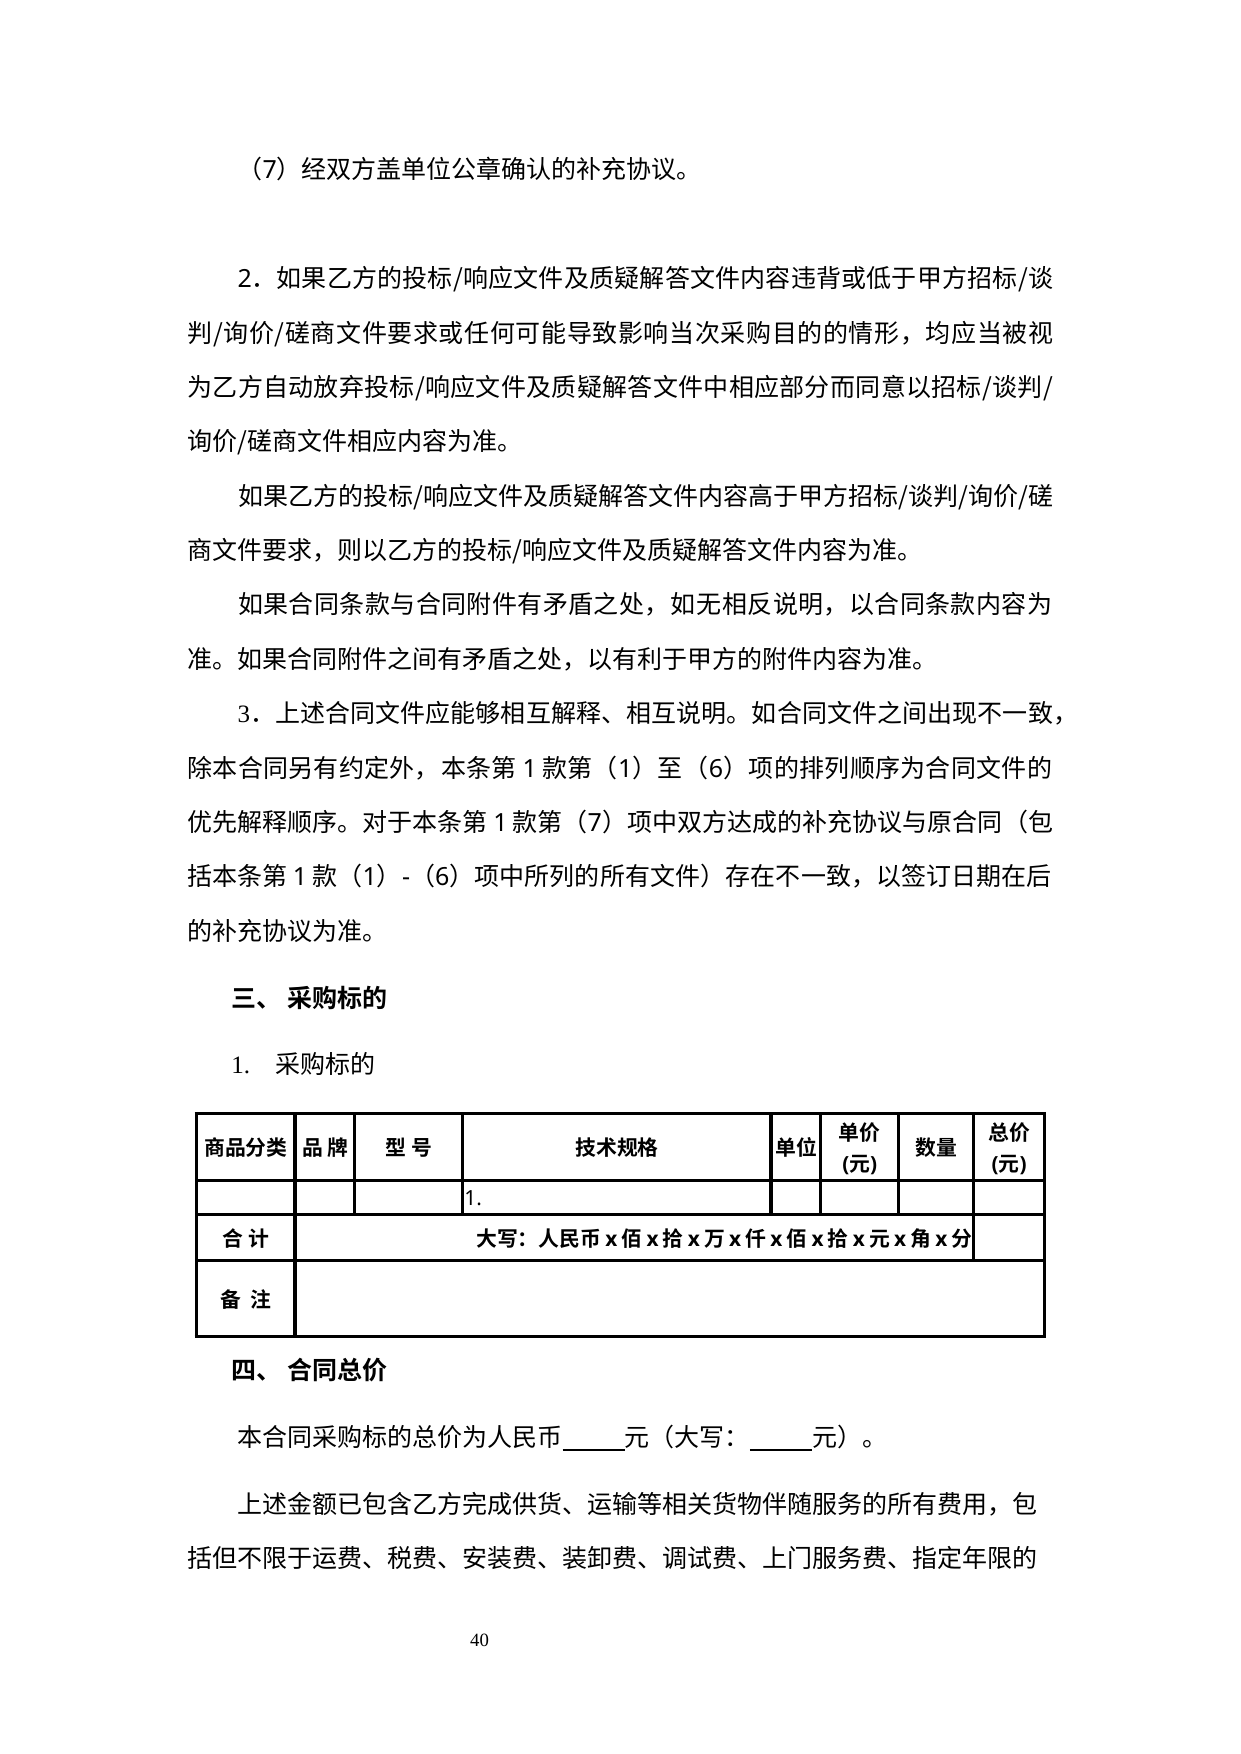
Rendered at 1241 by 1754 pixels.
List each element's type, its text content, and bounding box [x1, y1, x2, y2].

list 如果乙方的投标/响应文件及质疑解答文件内容违背或低于甲方招标/谈判/询价/磋商文件要求或任何可能导致影响当次采购目的的情形，均应当被视为乙方自动放弃投标/响应文件及质疑解答文件中相应部分而同意以招标/谈判/询价/磋商文件相应内容为准。 [187, 259, 1053, 458]
list 合同总价 [232, 1351, 1053, 1387]
list 上述合同文件应能够相互解释、相互说明。如合同文件之间出现不一致，除本合同另有约定外，本条第1款第（1）至（6）项的排列顺序为合同文件的优先解释顺序。对于本条第1款第（7）项中双方达成的补充协议与原合同（包括本条第1款（1）-（6）项中所列的所有文件）存在不一致，以签订日期在后的补充协议为准。 [187, 694, 1053, 947]
table_cell [198, 1182, 293, 1213]
table_header 技术规格 [464, 1115, 769, 1179]
table_cell [822, 1182, 897, 1213]
table_header 总价(元) [975, 1115, 1043, 1179]
table_header 商品分类 [198, 1115, 293, 1179]
table_cell 备 注 [198, 1262, 293, 1335]
table_cell [773, 1182, 819, 1213]
table_cell [975, 1182, 1043, 1213]
table_cell 合 计 [198, 1216, 293, 1259]
table_header 品 牌 [297, 1115, 353, 1179]
table_header 数量 [900, 1115, 972, 1179]
list 采购标的 [231, 1045, 1053, 1081]
table_cell [975, 1216, 1043, 1259]
list 如果乙方的投标/响应文件及质疑解答文件内容高于甲方招标/谈判/询价/磋商文件要求，则以乙方的投标/响应文件及质疑解答文件内容为准。 [187, 476, 1053, 567]
table_header 型 号 [356, 1115, 461, 1179]
table_header 单价(元) [822, 1115, 897, 1179]
text （7）经双方盖单位公章确认的补充协议。 [187, 150, 1053, 186]
table_cell [900, 1182, 972, 1213]
table_cell [464, 1182, 769, 1213]
table_cell 大写：人民币x佰x拾x万x仟x佰x拾x元x角x分 [297, 1216, 972, 1259]
table_cell [356, 1182, 461, 1213]
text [187, 1484, 1053, 1575]
list 如果合同条款与合同附件有矛盾之处，如无相反说明，以合同条款内容为准。如果合同附件之间有矛盾之处，以有利于甲方的附件内容为准。 [187, 585, 1053, 676]
table_header 单位 [773, 1115, 819, 1179]
table_cell [297, 1182, 353, 1213]
table_cell [297, 1262, 1043, 1335]
text 本合同采购标的总价为人民币 元（大写： 元）。 [187, 1418, 1053, 1454]
list 采购标的 [232, 978, 1053, 1014]
